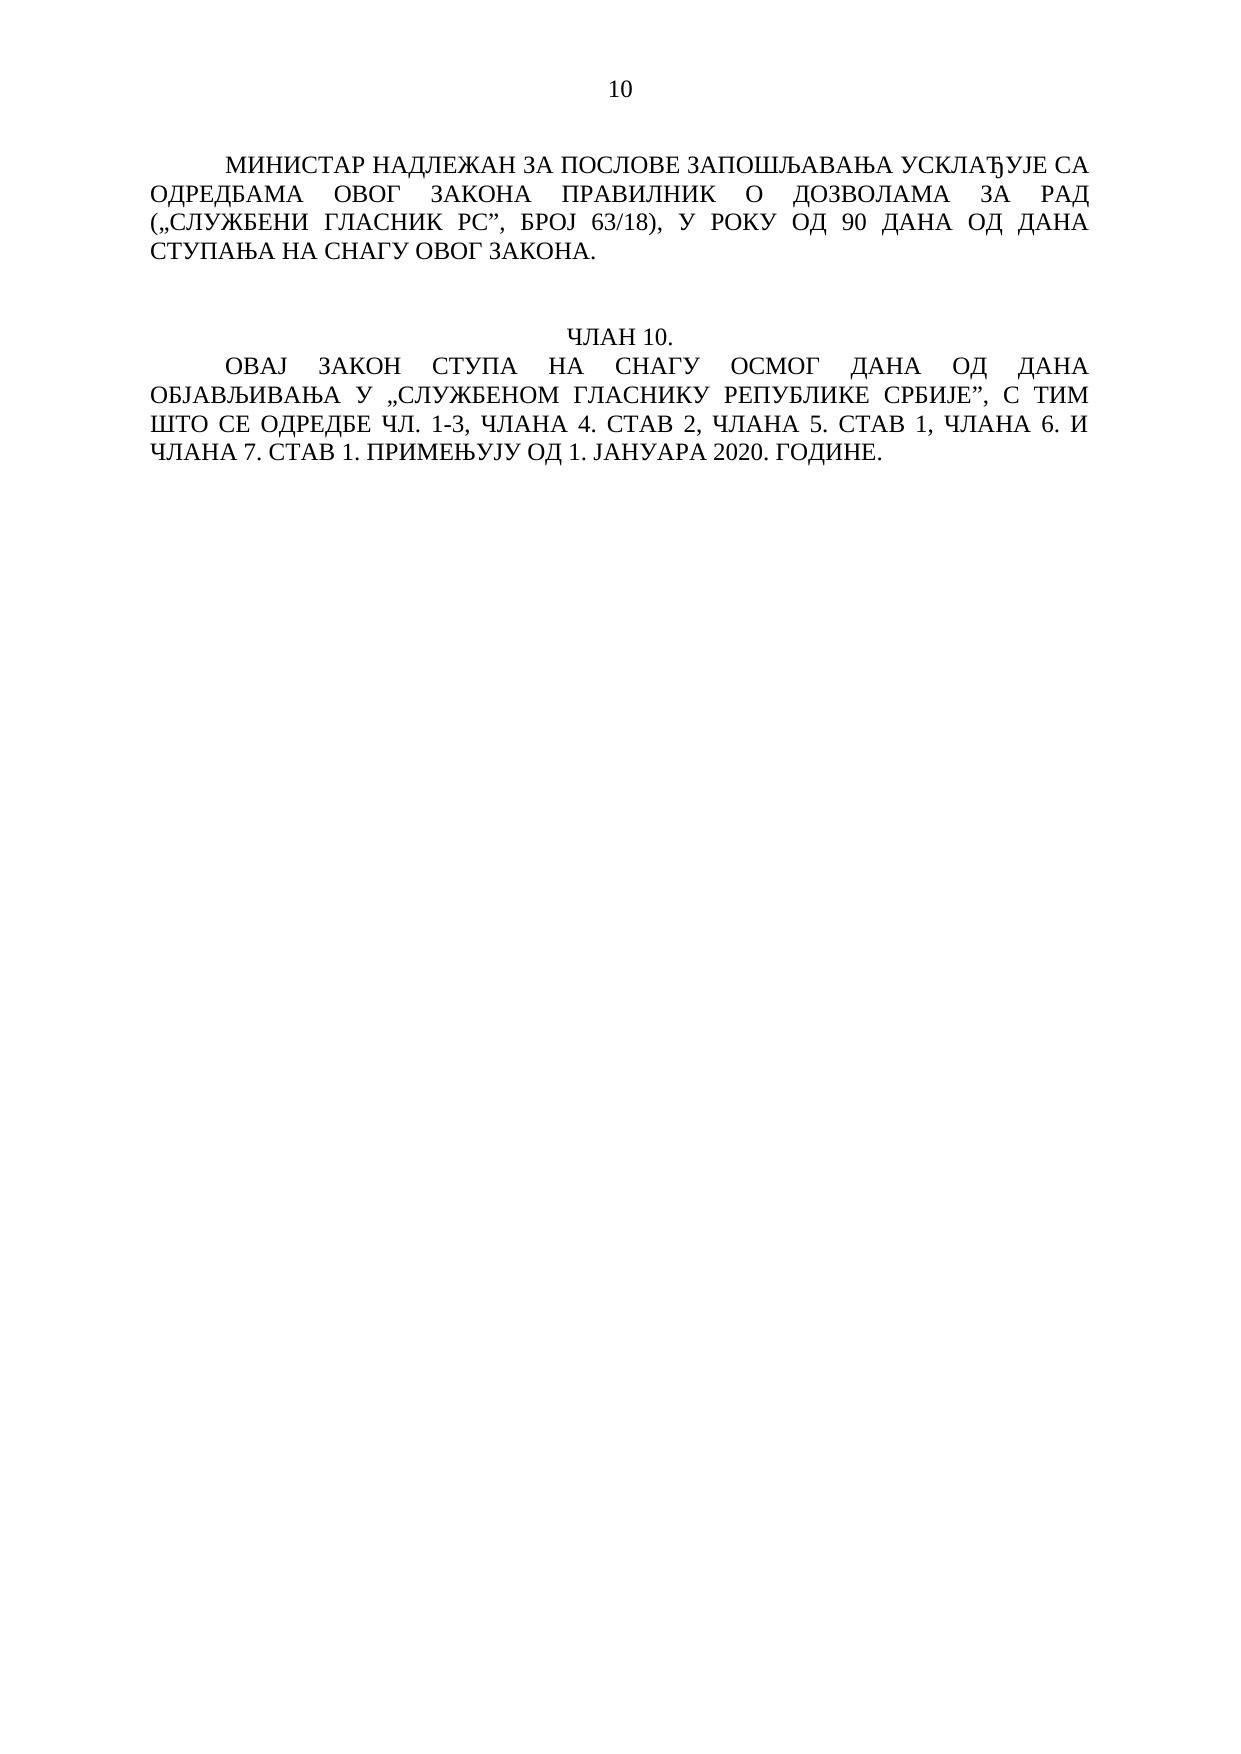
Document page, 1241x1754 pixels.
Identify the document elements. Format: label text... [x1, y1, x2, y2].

text ОВАЈ ЗАКОН СТУПА НА СНАГУ ОСМОГ ДАНА ОД ДАНА ОБЈАВЉИВАЊА У „СЛУЖБЕНОМ ГЛАСНИКУ РЕПУБЛИКЕ СРБИЈЕ”, С ТИМ ШТО СЕ ОДРЕДБЕ ЧЛ. 1-3, ЧЛАНА 4. СТАВ 2, ЧЛАНА 5. СТАВ 1, ЧЛАНА 6. И ЧЛАНА 7. СТАВ 1. ПРИМЕЊУЈУ ОД 1. ЈАНУАРА 2020. ГОДИНЕ. [150, 351, 1090, 466]
text МИНИСТАР НАДЛЕЖАН ЗА ПОСЛОВЕ ЗАПОШЉАВАЊА УСКЛАЂУЈЕ СА ОДРЕДБАМА ОВОГ ЗАКОНА ПРАВИЛНИК О ДОЗВОЛАМА ЗА РАД („СЛУЖБЕНИ ГЛАСНИК РС”, БРОЈ 63/18), У РОКУ ОД 90 ДАНА ОД ДАНА СТУПАЊА НА СНАГУ ОВОГ ЗАКОНА. [150, 150, 1090, 265]
text ЧЛАН 10. [150, 322, 1090, 351]
